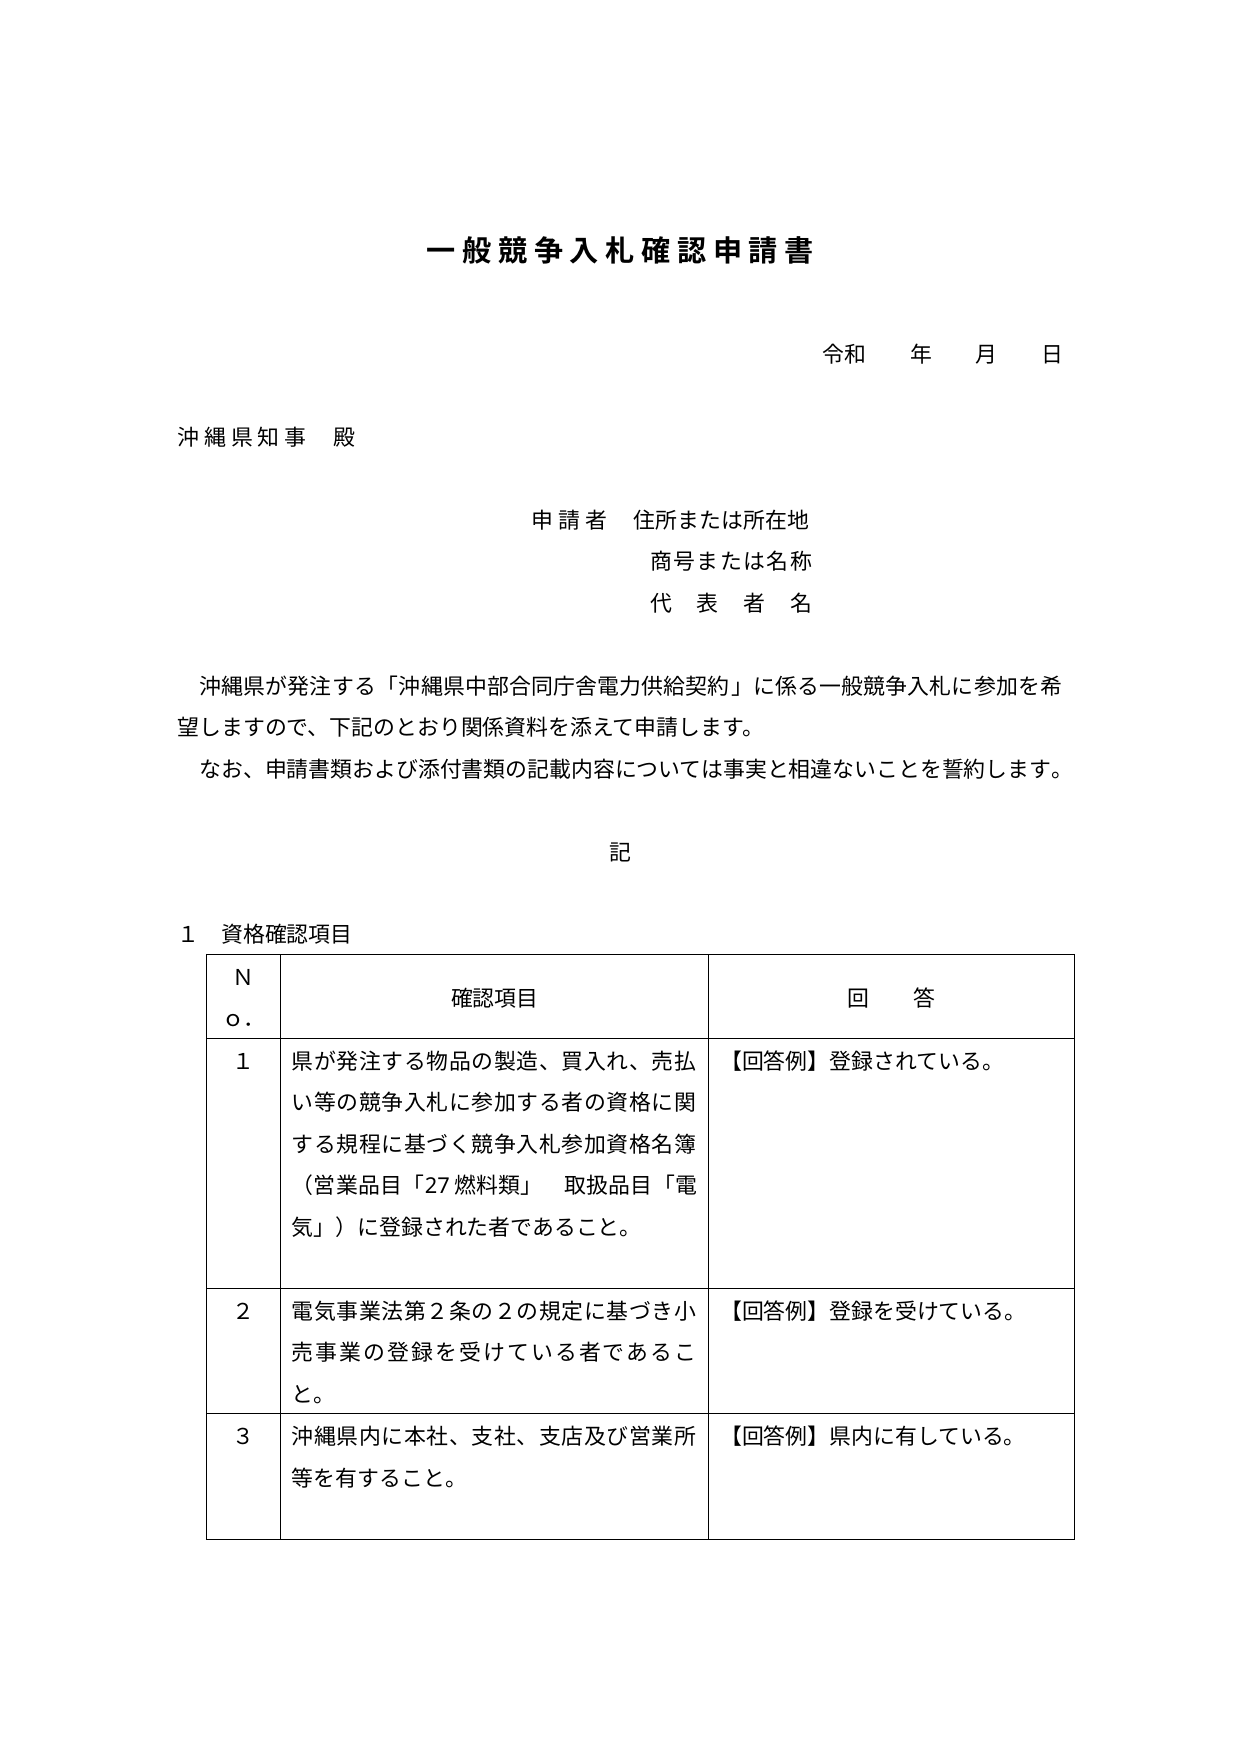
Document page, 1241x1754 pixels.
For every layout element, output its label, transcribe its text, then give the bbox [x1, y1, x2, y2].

table_header 確認項目 [281, 955, 708, 1038]
table_cell 【回答例】登録を受けている。 [709, 1289, 1074, 1413]
text 沖 縄 県 知 事 殿 [177, 415, 1063, 456]
text 令和 年 月 日 [177, 332, 1063, 373]
table_cell 【回答例】県内に有している。 [709, 1414, 1074, 1538]
text なお、申請書類および添付書類の記載内容については事実と相違ないことを誓約します。 [177, 747, 1063, 788]
table_header 回 答 [709, 955, 1074, 1038]
text 一 般 競 争 入 札 確 認 申 請 書 [177, 208, 1063, 291]
table_cell ３ [207, 1414, 280, 1538]
text 沖縄県が発注する「沖縄県中部合同庁舎電力供給契約」に係る一般競争入札に参加を希望しますので、下記のとおり関係資料を添えて申請します。 [177, 664, 1063, 747]
text 商号または名称 [177, 539, 812, 581]
subtitle 記 [177, 829, 1063, 871]
text 代表者名 [177, 581, 812, 622]
table_cell １ [207, 1039, 280, 1288]
table_cell 県が発注する物品の製造、買入れ、売払い等の競争入札に参加する者の資格に関する規程に基づく競争入札参加資格名簿（営業品目「27燃料類」 取扱品目「電気」）に登録された者であること。 [281, 1039, 708, 1288]
text １ 資格確認項目 [177, 912, 1063, 954]
table_cell 電気事業法第２条の２の規定に基づき小売事業の登録を受けている者であること。 [281, 1289, 708, 1413]
table_cell 沖縄県内に本社、支社、支店及び営業所等を有すること。 [281, 1414, 708, 1538]
table_header Ｎｏ． [207, 955, 280, 1038]
text 申 請 者 住所または所在地 [177, 498, 1063, 539]
table_cell 【回答例】登録されている。 [709, 1039, 1074, 1288]
table_cell ２ [207, 1289, 280, 1413]
